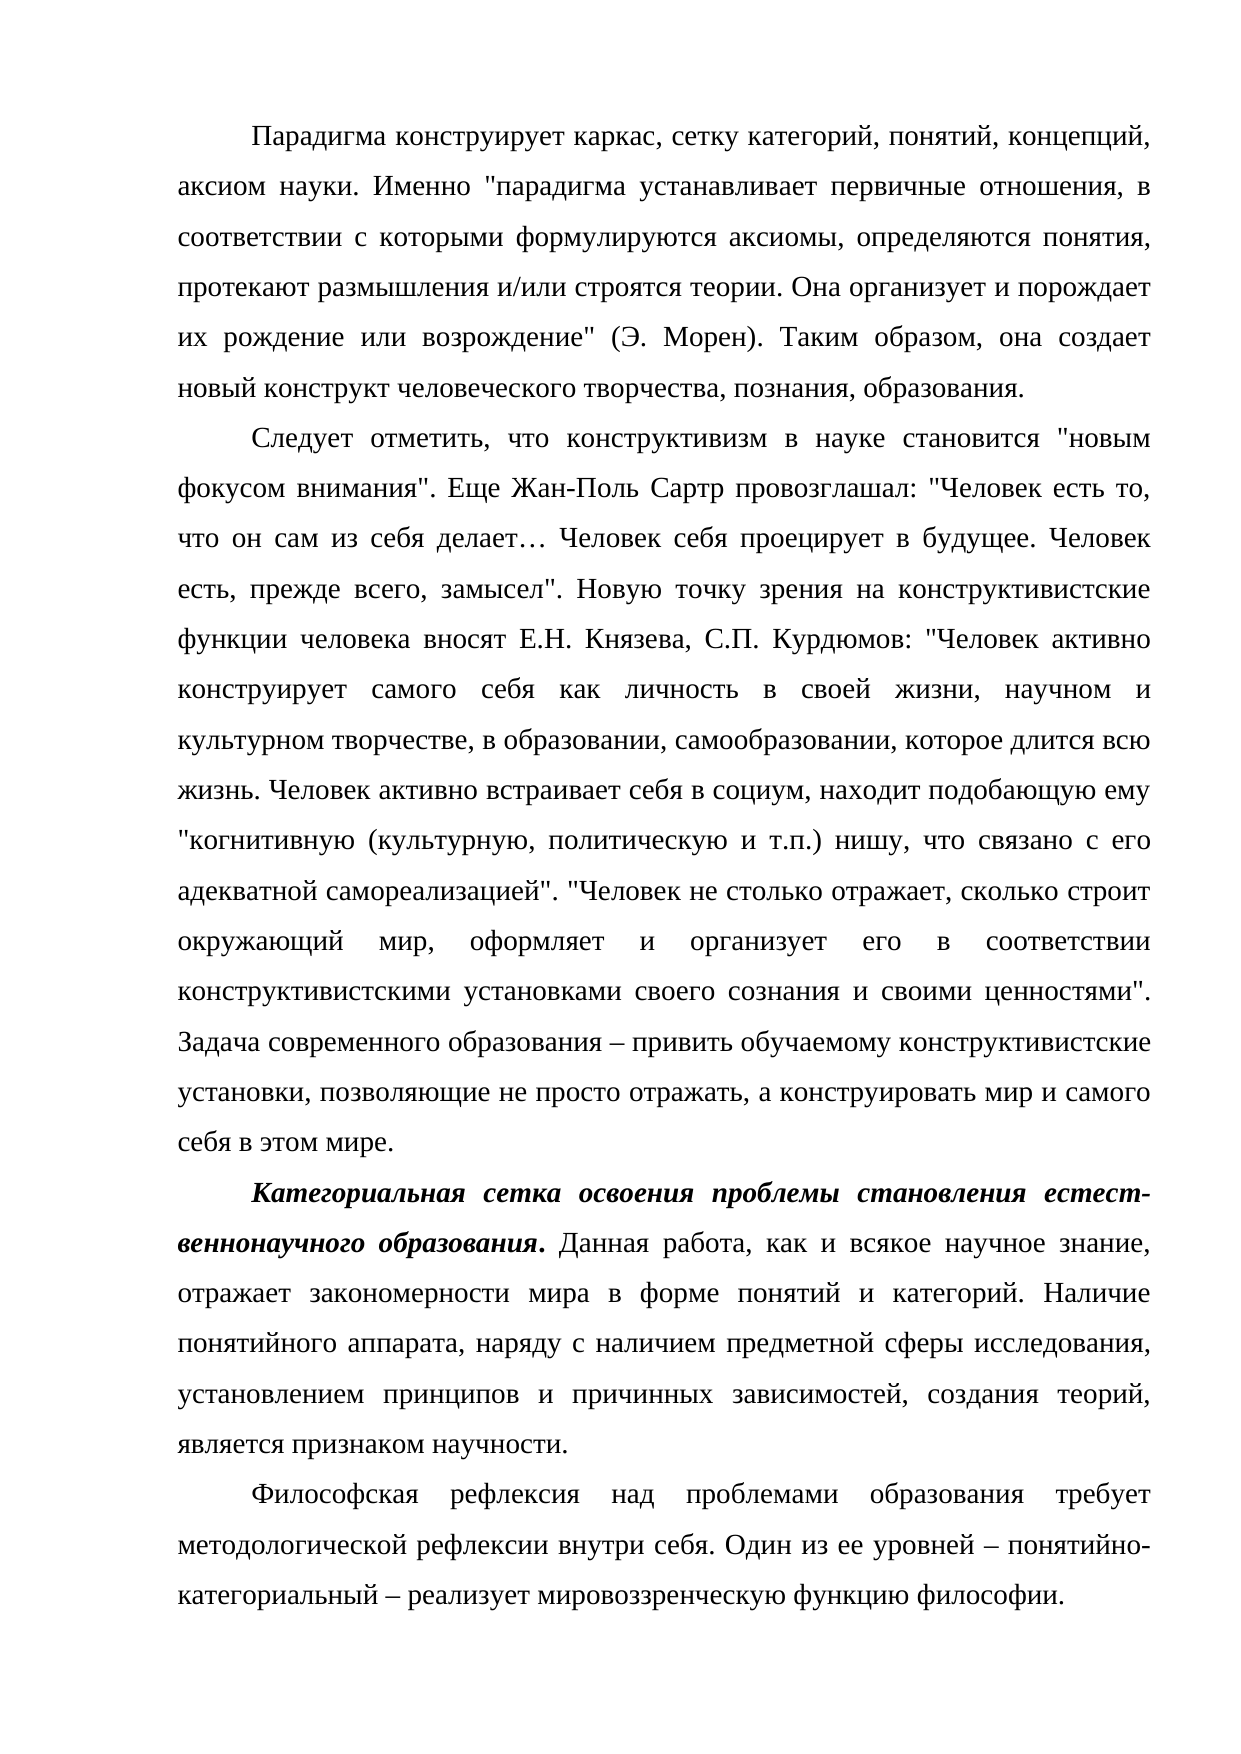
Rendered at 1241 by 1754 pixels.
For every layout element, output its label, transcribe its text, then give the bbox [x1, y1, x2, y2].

text Следует отметить, что конструктивизм в науке становится "новым фокусом внимания". Еще Жан-Поль Сартр провозглашал: "Человек есть то, что он сам из себя делает… Человек себя проецирует в будущее. Человек есть, прежде всего, замысел". Новую точку зрения на конструктивистские функции человека вносят Е.Н. Князева, С.П. Курдюмов: "Человек активно конструирует самого себя как личность в своей жизни, научном и культурном творчестве, в образовании, самообразовании, которое длится всю жизнь. Человек активно встраивает себя в социум, находит подобающую ему "когнитивную (культурную, политическую и т.п.) нишу, что связано с его адекватной самореализацией". "Человек не столько отражает, сколько строит окружающий мир, оформляет и организует его в соответствии конструктивистскими установками своего сознания и своими ценностями". Задача современного образования – привить обучаемому конструктивистские установки, позволяющие не просто отражать, а конструировать мир и самого себя в этом мире. [177, 420, 1152, 1158]
text Парадигма конструирует каркас, сетку категорий, понятий, концепций, аксиом науки. Именно "парадигма устанавливает первичные отношения, в соответствии с которыми формулируются аксиомы, определяются понятия, протекают размышления и/или строятся теории. Она организует и порождает их рождение или возрождение" (Э. Морен). Таким образом, она создает новый конструкт человеческого творчества, познания, образования. [177, 118, 1152, 403]
text Философская рефлексия над проблемами образования требует методологической рефлексии внутри себя. Один из ее уровней – понятийно-категориальный – реализует мировоззренческую функцию философии. [177, 1477, 1152, 1611]
text Категориальная сетка освоения проблемы становления естест-веннонаучного образования. Данная работа, как и всякое научное знание, отражает закономерности мира в форме понятий и категорий. Наличие понятийного аппарата, наряду с наличием предметной сферы исследования, установлением принципов и причинных зависимостей, создания теорий, является признаком научности. [177, 1175, 1152, 1460]
